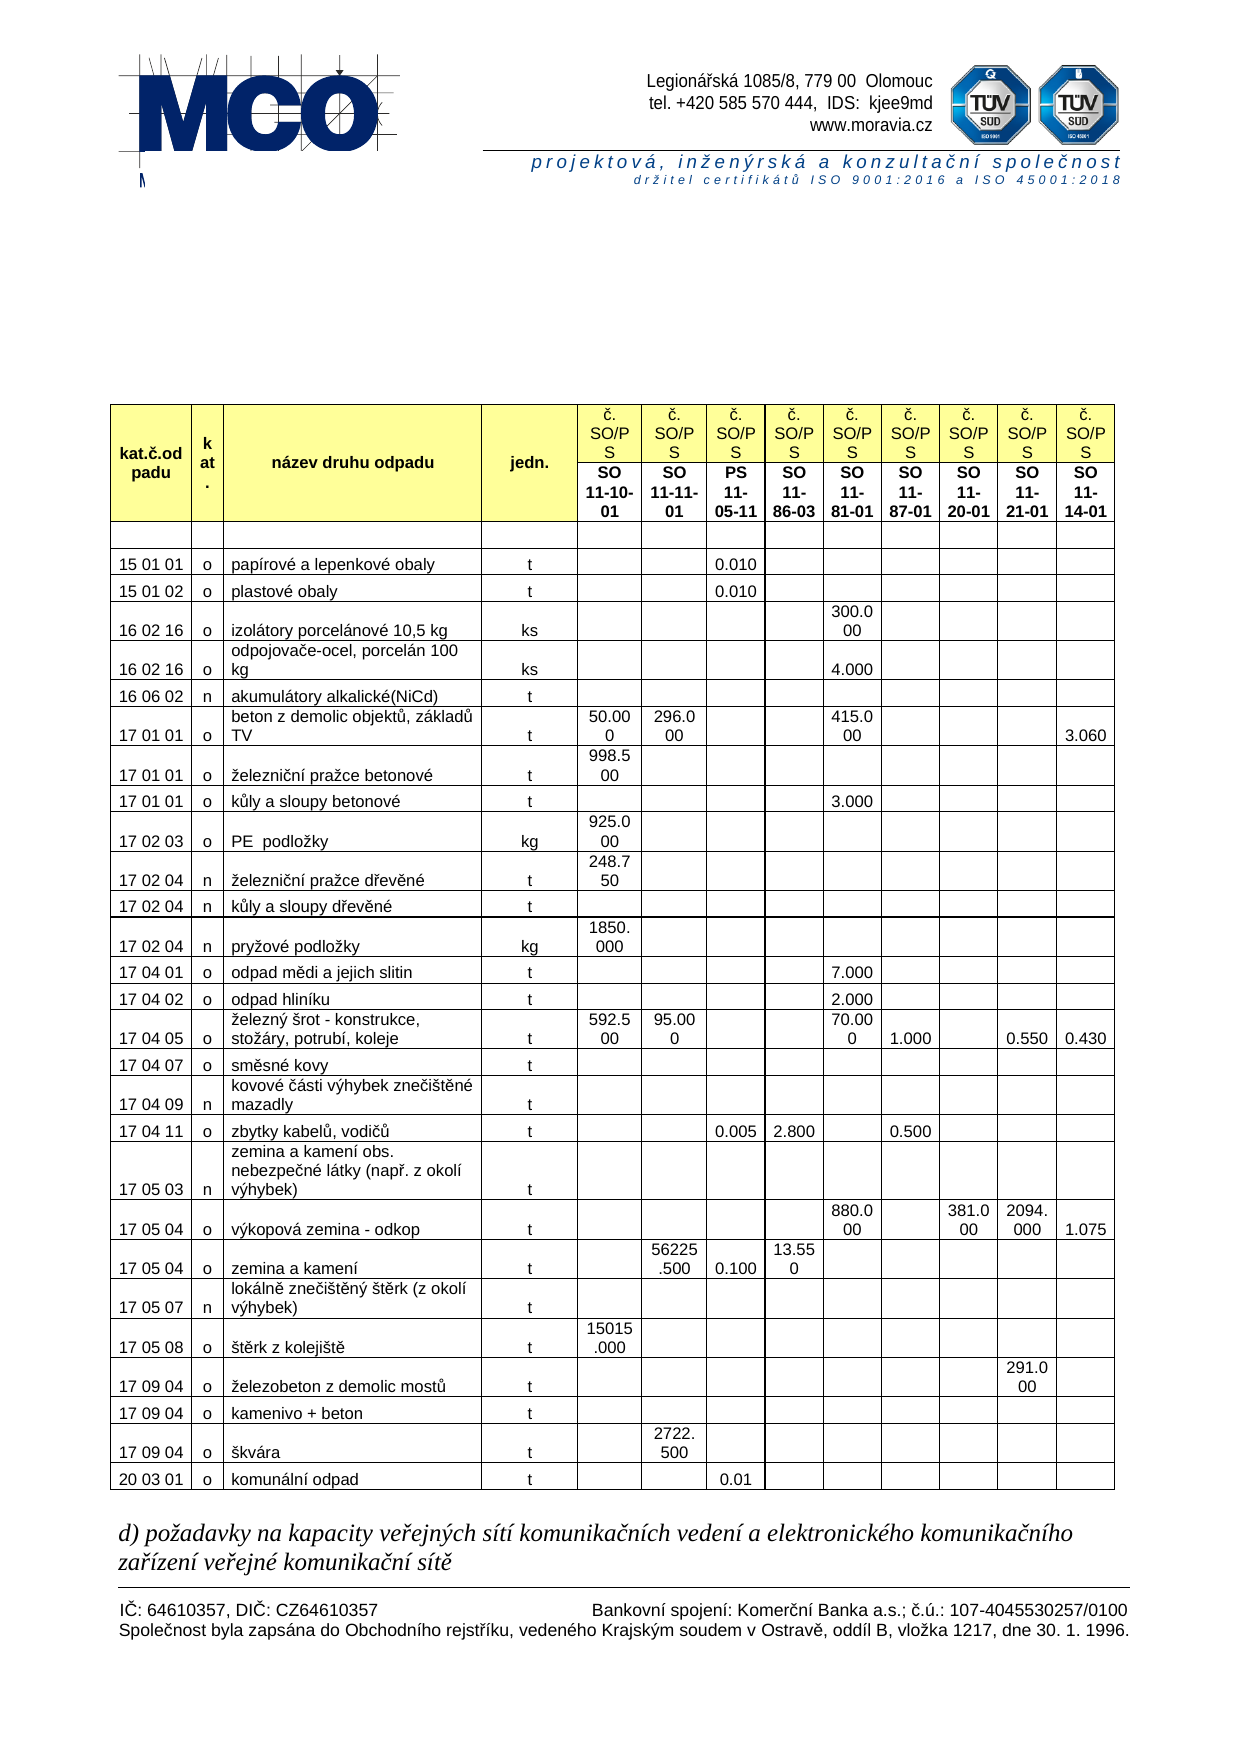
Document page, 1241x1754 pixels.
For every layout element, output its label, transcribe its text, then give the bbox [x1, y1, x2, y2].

table_cell [1057, 746, 1114, 784]
table_cell [824, 1076, 881, 1114]
table_cell [707, 1200, 764, 1239]
table_cell 2722.500 [642, 1424, 706, 1462]
table_cell 13.550 [766, 1240, 823, 1278]
table_cell [642, 891, 706, 916]
table_cell [578, 1115, 641, 1141]
table_cell 998.500 [578, 746, 641, 784]
table_cell [940, 1240, 997, 1278]
table_cell [766, 1463, 823, 1489]
table_cell 1.075 [1057, 1200, 1114, 1239]
table_cell [882, 957, 939, 982]
table_cell [766, 522, 823, 547]
table_cell [766, 1076, 823, 1114]
table_cell [998, 549, 1056, 574]
table_cell [824, 680, 881, 706]
table_header č. SO/PS [940, 405, 997, 462]
table_cell o [192, 602, 223, 640]
table_cell t [482, 1319, 577, 1357]
table_cell [578, 602, 641, 640]
table_cell t [482, 549, 577, 574]
table_cell [642, 1142, 706, 1199]
table_cell [882, 522, 939, 547]
table_cell [882, 918, 939, 956]
table_cell [1057, 575, 1114, 601]
table_cell o [192, 641, 223, 679]
table_cell 592.500 [578, 1010, 641, 1048]
table_cell plastové obaly [224, 575, 481, 601]
table_cell [1057, 1319, 1114, 1357]
table_cell 0.010 [707, 575, 764, 601]
table_cell železniční pražce betonové [224, 746, 481, 784]
table_cell [998, 1115, 1056, 1141]
table_cell [882, 1200, 939, 1239]
table_header č. SO/PS [1057, 405, 1114, 462]
table_cell [766, 746, 823, 784]
table_cell [882, 1240, 939, 1278]
table_cell [1057, 852, 1114, 890]
table_cell [1057, 1397, 1114, 1423]
table_cell n [192, 1279, 223, 1317]
table_cell [578, 1142, 641, 1199]
table_cell t [482, 1010, 577, 1048]
table_cell 0.005 [707, 1115, 764, 1141]
table_cell [882, 1319, 939, 1357]
table_header č. SO/PS [998, 405, 1056, 462]
table_cell [824, 575, 881, 601]
table_cell izolátory porcelánové 10,5 kg [224, 602, 481, 640]
table_cell [642, 1319, 706, 1357]
table_cell [642, 1200, 706, 1239]
table_header č. SO/PS [707, 405, 764, 462]
table_cell [824, 918, 881, 956]
table_cell [642, 1115, 706, 1141]
table_cell t [482, 852, 577, 890]
table_cell papírové a lepenkové obaly [224, 549, 481, 574]
table_cell [824, 1358, 881, 1396]
table_cell [1057, 1076, 1114, 1114]
table_cell 1850.000 [578, 918, 641, 956]
table_cell [642, 746, 706, 784]
table_cell 381.000 [940, 1200, 997, 1239]
table_cell [940, 1463, 997, 1489]
table_cell [578, 549, 641, 574]
table_cell [707, 957, 764, 982]
table_cell [578, 680, 641, 706]
table_header kat.č.odpadu [111, 405, 191, 521]
table_cell [824, 1463, 881, 1489]
table_cell n [192, 852, 223, 890]
table_cell [766, 812, 823, 851]
table_cell [940, 891, 997, 916]
table_cell 17 04 01 [111, 957, 191, 982]
table_cell n [192, 891, 223, 916]
table_cell [642, 575, 706, 601]
table_cell t [482, 1279, 577, 1317]
table_cell t [482, 1200, 577, 1239]
table_cell t [482, 1049, 577, 1075]
table_cell o [192, 1463, 223, 1489]
table_cell [766, 549, 823, 574]
table_cell [766, 984, 823, 1009]
table_cell [642, 680, 706, 706]
table_cell [882, 549, 939, 574]
table_cell [882, 746, 939, 784]
table_cell [1057, 1115, 1114, 1141]
table_cell 20 03 01 [111, 1463, 191, 1489]
table_cell 0.010 [707, 549, 764, 574]
table_cell 415.000 [824, 707, 881, 745]
table_cell 880.000 [824, 1200, 881, 1239]
table_cell [1057, 522, 1114, 547]
table_cell [882, 852, 939, 890]
table_cell [578, 957, 641, 982]
table_cell [882, 984, 939, 1009]
table_cell t [482, 575, 577, 601]
table_cell [1057, 812, 1114, 851]
table_cell železniční pražce dřevěné [224, 852, 481, 890]
table_cell o [192, 1424, 223, 1462]
table_cell [642, 1076, 706, 1114]
table_cell odpad hliníku [224, 984, 481, 1009]
table_cell o [192, 746, 223, 784]
table_cell [1057, 1424, 1114, 1462]
table_cell 16 02 16 [111, 602, 191, 640]
table_cell [707, 852, 764, 890]
table_cell PS 11-05-11 [707, 463, 764, 521]
table_cell [578, 786, 641, 811]
table_cell 2094.000 [998, 1200, 1056, 1239]
table_cell [882, 575, 939, 601]
table_cell t [482, 1424, 577, 1462]
table_cell t [482, 746, 577, 784]
table_cell 2.000 [824, 984, 881, 1009]
table_cell [766, 1397, 823, 1423]
table_cell [707, 1397, 764, 1423]
table_cell [998, 641, 1056, 679]
table_cell SO 11-20-01 [940, 463, 997, 521]
table_cell [998, 602, 1056, 640]
table_cell [882, 1424, 939, 1462]
table_cell [707, 1319, 764, 1357]
table_cell t [482, 957, 577, 982]
table_cell [766, 707, 823, 745]
table_cell [707, 707, 764, 745]
table_cell [578, 575, 641, 601]
table_cell [882, 641, 939, 679]
table_cell [578, 984, 641, 1009]
table_cell [998, 1240, 1056, 1278]
table_cell [882, 1076, 939, 1114]
table_cell 4.000 [824, 641, 881, 679]
table_cell [882, 1049, 939, 1075]
table_cell [1057, 786, 1114, 811]
table_cell [940, 680, 997, 706]
table_cell [824, 852, 881, 890]
table_cell odpad mědi a jejich slitin [224, 957, 481, 982]
table_cell [940, 957, 997, 982]
table_cell [578, 1240, 641, 1278]
table_cell [998, 786, 1056, 811]
table_cell [766, 1142, 823, 1199]
table_cell [766, 891, 823, 916]
table_cell o [192, 786, 223, 811]
table_cell [707, 918, 764, 956]
table_cell 17 04 07 [111, 1049, 191, 1075]
table_cell [192, 522, 223, 547]
table_cell o [192, 1200, 223, 1239]
table_cell o [192, 1115, 223, 1141]
table_cell [940, 602, 997, 640]
table_cell 95.000 [642, 1010, 706, 1048]
table_cell [882, 707, 939, 745]
table_cell [940, 641, 997, 679]
table_cell [998, 1424, 1056, 1462]
table_cell [642, 957, 706, 982]
table_cell 17 05 04 [111, 1240, 191, 1278]
table_cell 0.01 [707, 1463, 764, 1489]
table_cell [766, 1010, 823, 1048]
table_cell 0.550 [998, 1010, 1056, 1048]
table_cell 296.000 [642, 707, 706, 745]
table_cell [1057, 680, 1114, 706]
table_cell [642, 1358, 706, 1396]
table_cell 0.100 [707, 1240, 764, 1278]
table_cell t [482, 1397, 577, 1423]
table_cell 2.800 [766, 1115, 823, 1141]
table_cell [642, 1279, 706, 1317]
table_cell 16 06 02 [111, 680, 191, 706]
table_header kat. [192, 405, 223, 521]
table_cell kg [482, 812, 577, 851]
table_cell [940, 786, 997, 811]
table_cell o [192, 1010, 223, 1048]
table_cell 17 04 05 [111, 1010, 191, 1048]
table_cell t [482, 1115, 577, 1141]
table_cell [766, 786, 823, 811]
table_cell [1057, 641, 1114, 679]
table_cell kůly a sloupy betonové [224, 786, 481, 811]
table_cell 16 02 16 [111, 641, 191, 679]
table_cell [1057, 891, 1114, 916]
table_cell t [482, 1463, 577, 1489]
table_cell 17 09 04 [111, 1358, 191, 1396]
table_header č. SO/PS [882, 405, 939, 462]
table_cell [882, 812, 939, 851]
table_cell [642, 1397, 706, 1423]
table_cell [578, 641, 641, 679]
table_cell [940, 1142, 997, 1199]
table_header č. SO/PS [766, 405, 823, 462]
table_cell [707, 1142, 764, 1199]
table_cell [707, 746, 764, 784]
table_cell [824, 1115, 881, 1141]
table_cell [766, 1279, 823, 1317]
table_cell [578, 1279, 641, 1317]
table_cell [824, 891, 881, 916]
table_cell 17 02 04 [111, 891, 191, 916]
table_cell [1057, 1240, 1114, 1278]
table_cell [998, 957, 1056, 982]
table_header č. SO/PS [578, 405, 641, 462]
table_cell [940, 1397, 997, 1423]
table_header č. SO/PS [824, 405, 881, 462]
table_cell [998, 1279, 1056, 1317]
table_cell [882, 1397, 939, 1423]
table_cell pryžové podložky [224, 918, 481, 956]
table_cell kg [482, 918, 577, 956]
table_cell [940, 1424, 997, 1462]
table_cell [824, 1397, 881, 1423]
table_cell 0.430 [1057, 1010, 1114, 1048]
table_cell SO 11-87-01 [882, 463, 939, 521]
table_cell [766, 602, 823, 640]
table_cell SO 11-86-03 [766, 463, 823, 521]
text d) požadavky na kapacity veřejných sítí komunikačních vedení a elektronického komunikačního zařízení veřejné komunikační sítě [118, 1518, 1122, 1576]
table_cell n [192, 680, 223, 706]
table_cell [642, 852, 706, 890]
table_cell 17 09 04 [111, 1424, 191, 1462]
table_cell [642, 602, 706, 640]
table_cell [578, 1358, 641, 1396]
table_cell [766, 1358, 823, 1396]
table_cell SO 11-21-01 [998, 463, 1056, 521]
table_cell o [192, 549, 223, 574]
table_cell beton z demolic objektů, základů TV [224, 707, 481, 745]
table_cell [940, 918, 997, 956]
table_cell akumulátory alkalické(NiCd) [224, 680, 481, 706]
table_cell odpojovače-ocel, porcelán 100 kg [224, 641, 481, 679]
table_cell [642, 786, 706, 811]
table_cell t [482, 984, 577, 1009]
table_cell [882, 1358, 939, 1396]
table_cell výkopová zemina - odkop [224, 1200, 481, 1239]
table_cell [882, 786, 939, 811]
table_cell 70.000 [824, 1010, 881, 1048]
table_cell 56225.500 [642, 1240, 706, 1278]
table_cell t [482, 1142, 577, 1199]
table_cell [707, 602, 764, 640]
table_cell 15015.000 [578, 1319, 641, 1357]
table_cell komunální odpad [224, 1463, 481, 1489]
table_cell t [482, 707, 577, 745]
table_cell [707, 1279, 764, 1317]
table_cell [998, 1142, 1056, 1199]
table_cell [482, 522, 577, 547]
table_cell [642, 918, 706, 956]
table_cell škvára [224, 1424, 481, 1462]
table_cell [882, 1463, 939, 1489]
table_cell [824, 812, 881, 851]
table_cell zbytky kabelů, vodičů [224, 1115, 481, 1141]
table_header název druhu odpadu [224, 405, 481, 521]
table_cell [707, 1424, 764, 1462]
table_cell [766, 641, 823, 679]
table_cell [998, 812, 1056, 851]
table_cell [766, 1200, 823, 1239]
table_cell 17 04 09 [111, 1076, 191, 1114]
table_cell o [192, 812, 223, 851]
table_cell o [192, 984, 223, 1009]
table_cell [998, 746, 1056, 784]
table_cell [882, 891, 939, 916]
table_cell [940, 575, 997, 601]
table_cell [882, 680, 939, 706]
table_cell [1057, 549, 1114, 574]
table_cell [998, 1397, 1056, 1423]
table_cell [707, 1358, 764, 1396]
picture [948, 62, 1121, 147]
table_cell [940, 1358, 997, 1396]
table_cell [766, 1049, 823, 1075]
table_cell [642, 641, 706, 679]
table_cell [998, 1049, 1056, 1075]
table_cell [824, 1049, 881, 1075]
table_cell [766, 852, 823, 890]
table_cell t [482, 1240, 577, 1278]
table_cell [940, 984, 997, 1009]
table_cell [578, 1463, 641, 1489]
table_cell [707, 984, 764, 1009]
table_cell [940, 1279, 997, 1317]
table_cell n [192, 1142, 223, 1199]
table_cell [707, 786, 764, 811]
table_cell [111, 522, 191, 547]
table_cell n [192, 1076, 223, 1114]
table_cell kamenivo + beton [224, 1397, 481, 1423]
table_cell o [192, 957, 223, 982]
table_header č. SO/PS [642, 405, 706, 462]
table_cell [998, 984, 1056, 1009]
table_cell 17 01 01 [111, 707, 191, 745]
table_cell [940, 549, 997, 574]
table_cell železný šrot - konstrukce, stožáry, potrubí, koleje [224, 1010, 481, 1048]
table_cell [882, 602, 939, 640]
table_cell kovové části výhybek znečištěné mazadly [224, 1076, 481, 1114]
table_cell [766, 680, 823, 706]
table_cell [1057, 602, 1114, 640]
table_cell [766, 1424, 823, 1462]
table_cell 17 02 03 [111, 812, 191, 851]
table_cell o [192, 1358, 223, 1396]
table_cell [707, 1076, 764, 1114]
table_cell kůly a sloupy dřevěné [224, 891, 481, 916]
table_cell [707, 891, 764, 916]
table_cell [224, 522, 481, 547]
table_cell 15 01 02 [111, 575, 191, 601]
table_cell [578, 1200, 641, 1239]
table_cell 300.000 [824, 602, 881, 640]
table_cell [1057, 1142, 1114, 1199]
table_cell 7.000 [824, 957, 881, 982]
table_cell [1057, 957, 1114, 982]
table_cell t [482, 1358, 577, 1396]
table_cell 3.000 [824, 786, 881, 811]
table_cell 17 02 04 [111, 918, 191, 956]
table_cell o [192, 1240, 223, 1278]
table_cell [707, 1049, 764, 1075]
table_cell [824, 1424, 881, 1462]
table_cell [824, 522, 881, 547]
table_cell [882, 1142, 939, 1199]
table_cell t [482, 1076, 577, 1114]
table_cell [707, 641, 764, 679]
table_cell [824, 746, 881, 784]
table_cell [940, 707, 997, 745]
table_cell [940, 1076, 997, 1114]
table_cell [1057, 1279, 1114, 1317]
table_cell zemina a kamení [224, 1240, 481, 1278]
table_cell [578, 1397, 641, 1423]
table_cell [642, 522, 706, 547]
table_cell [882, 1279, 939, 1317]
table_cell [998, 918, 1056, 956]
table_cell [766, 918, 823, 956]
table_cell [642, 1463, 706, 1489]
table_cell 50.000 [578, 707, 641, 745]
table_cell [1057, 1049, 1114, 1075]
table_cell [940, 522, 997, 547]
table_cell [1057, 984, 1114, 1009]
table_cell [642, 549, 706, 574]
table_cell [940, 1010, 997, 1048]
table_cell o [192, 1319, 223, 1357]
table_cell [824, 1240, 881, 1278]
table_cell n [192, 918, 223, 956]
table_cell 17 01 01 [111, 786, 191, 811]
table_cell [940, 852, 997, 890]
table_cell SO 11-10-01 [578, 463, 641, 521]
table_cell [998, 1319, 1056, 1357]
table_cell t [482, 891, 577, 916]
table_cell [578, 891, 641, 916]
table_cell železobeton z demolic mostů [224, 1358, 481, 1396]
table_cell [998, 522, 1056, 547]
table_cell [707, 522, 764, 547]
table_cell [766, 575, 823, 601]
table_cell SO 11-11-01 [642, 463, 706, 521]
table_cell [642, 984, 706, 1009]
table_cell [940, 1115, 997, 1141]
table_cell [1057, 1358, 1114, 1396]
table_cell 0.500 [882, 1115, 939, 1141]
table_cell 17 05 04 [111, 1200, 191, 1239]
table_cell 15 01 01 [111, 549, 191, 574]
table_cell o [192, 1049, 223, 1075]
table_cell [578, 1049, 641, 1075]
table_cell [998, 852, 1056, 890]
table_cell [998, 680, 1056, 706]
table_cell [766, 957, 823, 982]
table_cell 291.000 [998, 1358, 1056, 1396]
table_header jedn. [482, 405, 577, 521]
table_cell štěrk z kolejiště [224, 1319, 481, 1357]
table_cell ks [482, 602, 577, 640]
table_cell [940, 812, 997, 851]
table_cell 17 05 08 [111, 1319, 191, 1357]
table_cell o [192, 1397, 223, 1423]
table_cell PE podložky [224, 812, 481, 851]
table_cell [998, 1076, 1056, 1114]
table_cell [707, 680, 764, 706]
table_cell [940, 1049, 997, 1075]
table_cell SO 11-81-01 [824, 463, 881, 521]
table_cell lokálně znečištěný štěrk (z okolí výhybek) [224, 1279, 481, 1317]
table_cell ks [482, 641, 577, 679]
table_cell 17 05 03 [111, 1142, 191, 1199]
table_cell [707, 1010, 764, 1048]
table_cell zemina a kamení obs. nebezpečné látky (např. z okolí výhybek) [224, 1142, 481, 1199]
table_cell [578, 1076, 641, 1114]
table_cell 17 02 04 [111, 852, 191, 890]
table_cell [1057, 1463, 1114, 1489]
table_cell 248.750 [578, 852, 641, 890]
table_cell SO 11-14-01 [1057, 463, 1114, 521]
table_cell [707, 812, 764, 851]
table_cell 17 05 07 [111, 1279, 191, 1317]
table_cell 17 09 04 [111, 1397, 191, 1423]
table_cell [578, 1424, 641, 1462]
table_cell [998, 707, 1056, 745]
table_cell o [192, 707, 223, 745]
table_cell 1.000 [882, 1010, 939, 1048]
table_cell [998, 1463, 1056, 1489]
table_cell [824, 1142, 881, 1199]
table_cell [578, 522, 641, 547]
table_cell [766, 1319, 823, 1357]
table_cell t [482, 786, 577, 811]
table_cell 925.000 [578, 812, 641, 851]
table_cell [642, 1049, 706, 1075]
table_cell [824, 1279, 881, 1317]
table_cell 17 01 01 [111, 746, 191, 784]
table_cell [1057, 918, 1114, 956]
table_cell [824, 1319, 881, 1357]
table_cell 17 04 11 [111, 1115, 191, 1141]
table_cell [998, 575, 1056, 601]
table_cell o [192, 575, 223, 601]
table_cell [998, 891, 1056, 916]
table_cell [824, 549, 881, 574]
table_cell [940, 746, 997, 784]
table_cell [940, 1319, 997, 1357]
table_cell t [482, 680, 577, 706]
table_cell [642, 812, 706, 851]
table_cell 3.060 [1057, 707, 1114, 745]
table_cell 17 04 02 [111, 984, 191, 1009]
table_cell směsné kovy [224, 1049, 481, 1075]
